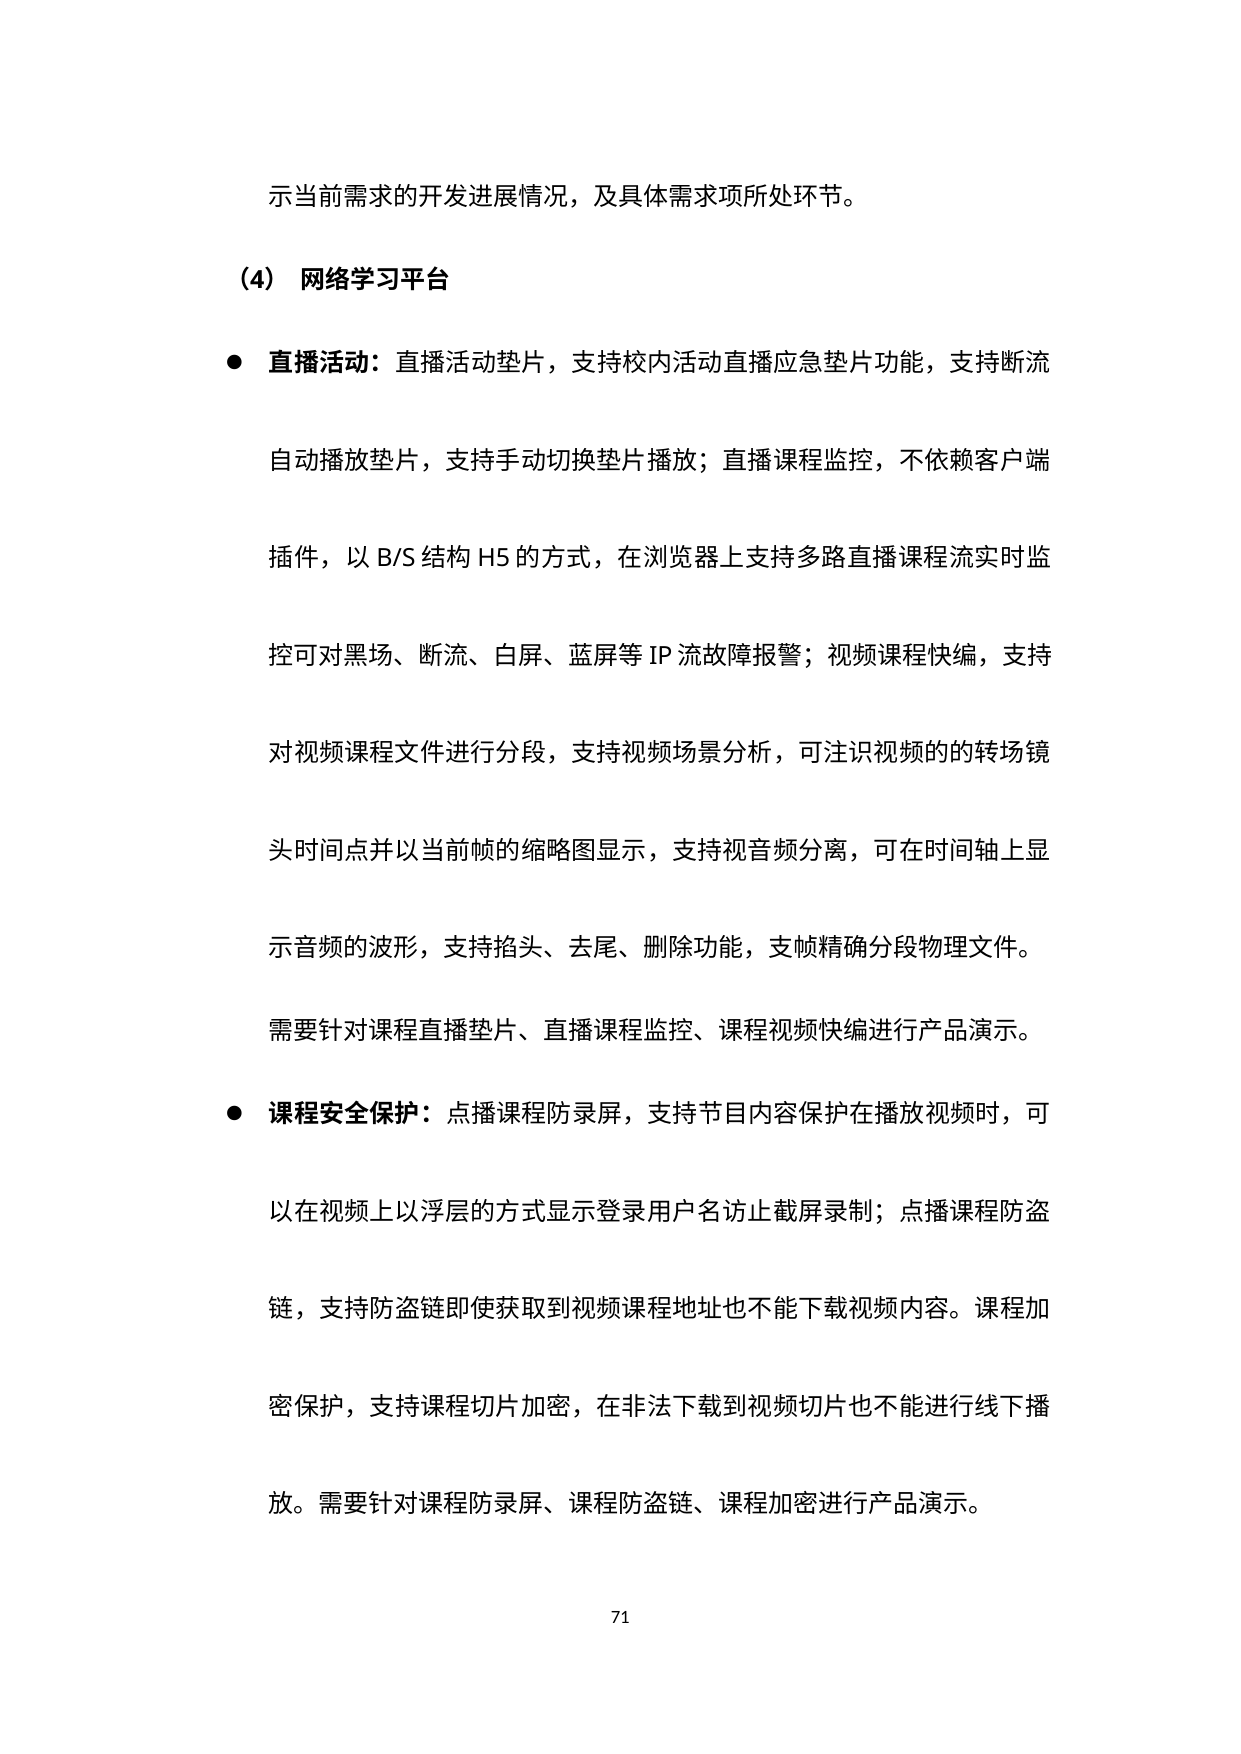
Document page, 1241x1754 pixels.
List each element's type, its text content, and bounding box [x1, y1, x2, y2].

list 课程安全保护：点播课程防录屏，支持节目内容保护在播放视频时，可以在视频上以浮层的方式显示登录用户名访止截屏录制；点播课程防盗链，支持防盗链即使获取到视频课程地址也不能下载视频内容。课程加密保护，支持课程切片加密，在非法下载到视频切片也不能进行线下播放。需要针对课程防录屏、课程防盗链、课程加密进行产品演示。 [225, 1079, 1053, 1534]
list 直播活动：直播活动垫片，支持校内活动直播应急垫片功能，支持断流自动播放垫片，支持手动切换垫片播放；直播课程监控，不依赖客户端插件，以B/S结构H5的方式，在浏览器上支持多路直播课程流实时监控可对黑场、断流、白屏、蓝屏等IP流故障报警；视频课程快编，支持对视频课程文件进行分段，支持视频场景分析，可注识视频的的转场镜头时间点并以当前帧的缩略图显示，支持视音频分离，可在时间轴上显示音频的波形，支持掐头、去尾、删除功能，支帧精确分段物理文件。 [225, 328, 1053, 978]
list 网络学习平台 [225, 245, 1053, 310]
list 需要针对课程直播垫片、直播课程监控、课程视频快编进行产品演示。 [269, 996, 1053, 1061]
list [225, 162, 1053, 227]
